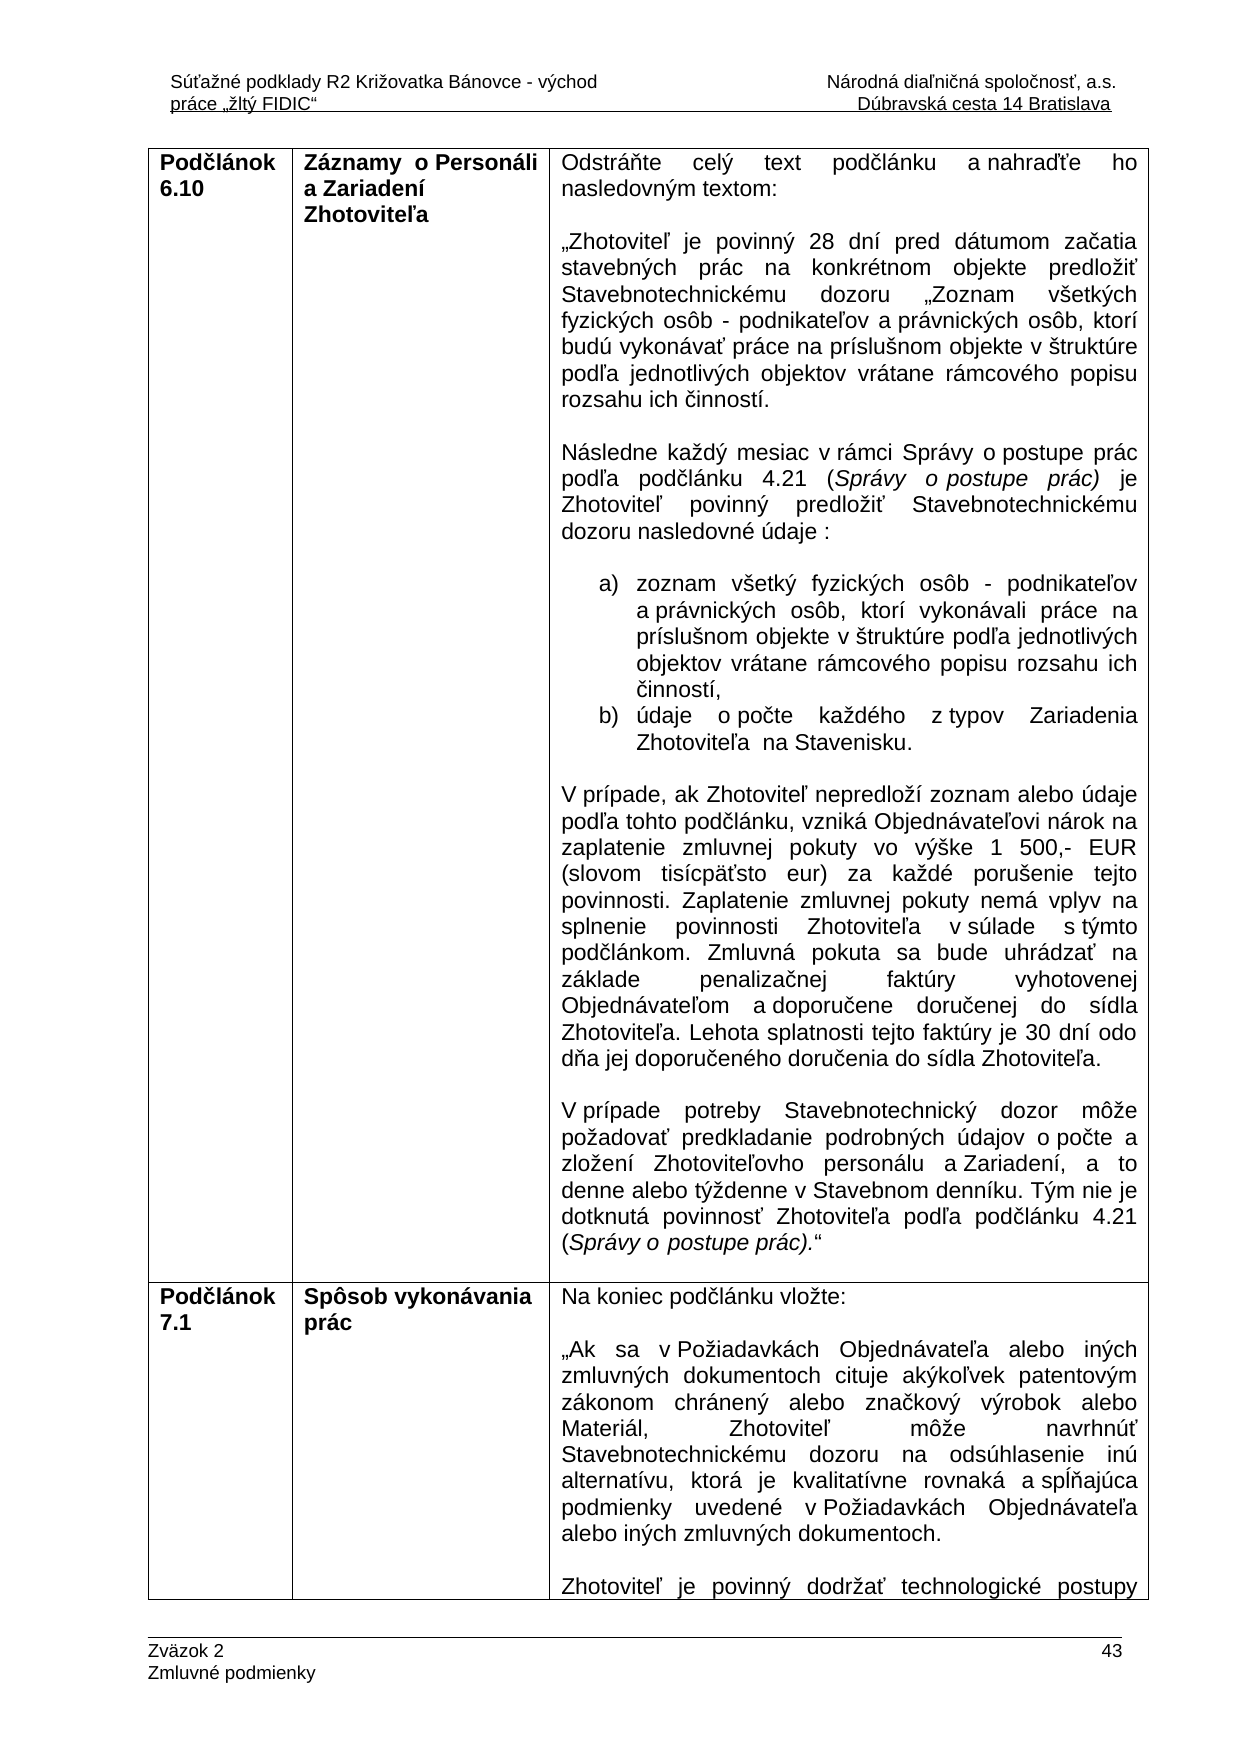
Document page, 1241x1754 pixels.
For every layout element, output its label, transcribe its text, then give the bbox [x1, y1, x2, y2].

table_cell Podčlánok 6.10 [149, 149, 292, 1282]
table_cell Záznamy o Personáli a Zariadení Zhotoviteľa [293, 149, 549, 1282]
table_cell Podčlánok 7.1 [149, 1283, 292, 1599]
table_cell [550, 1283, 1148, 1599]
table_cell Odstráňte celý text podčlánku a nahraďťe ho nasledovným textom: „Zhotoviteľ je povinný 28 dní pred dátumom začatia stavebných prác na konkrétnom objekte predložiť Stavebnotechnickému dozoru „Zoznam všetkých fyzických osôb - podnikateľov a právnických osôb, ktorí budú vykonávať práce na príslušnom objekte v štruktúre podľa jednotlivých objektov vrátane rámcového popisu rozsahu ich činností. Následne každý mesiac v rámci Správy o postupe prác podľa podčlánku 4.21 (Správy o postupe prác) je Zhotoviteľ povinný predložiť Stavebnotechnickému dozoru nasledovné údaje : zoznam všetký fyzických osôb - podnikateľov a právnických osôb, ktorí vykonávali práce na príslušnom objekte v štruktúre podľa jednotlivých objektov vrátane rámcového popisu rozsahu ich činností, údaje o počte každého z typov Zariadenia Zhotoviteľa na Stavenisku. V prípade, ak Zhotoviteľ nepredloží zoznam alebo údaje podľa tohto podčlánku, vzniká Objednávateľovi nárok na zaplatenie zmluvnej pokuty vo výške 1 500,- EUR (slovom tisícpäťsto eur) za každé porušenie tejto povinnosti. Zaplatenie zmluvnej pokuty nemá vplyv na splnenie povinnosti Zhotoviteľa v súlade s týmto podčlánkom. Zmluvná pokuta sa bude uhrádzať na základe penalizačnej faktúry vyhotovenej Objednávateľom a doporučene doručenej do sídla Zhotoviteľa. Lehota splatnosti tejto faktúry je 30 dní odo dňa jej doporučeného doručenia do sídla Zhotoviteľa. V prípade potreby Stavebnotechnický dozor môže požadovať predkladanie podrobných údajov o počte a zložení Zhotoviteľovho personálu a Zariadení, a to denne alebo týždenne v Stavebnom denníku. Tým nie je dotknutá povinnosť Zhotoviteľa podľa podčlánku 4.21 (Správy o postupe prác).“ [550, 149, 1148, 1282]
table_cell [293, 1283, 549, 1599]
